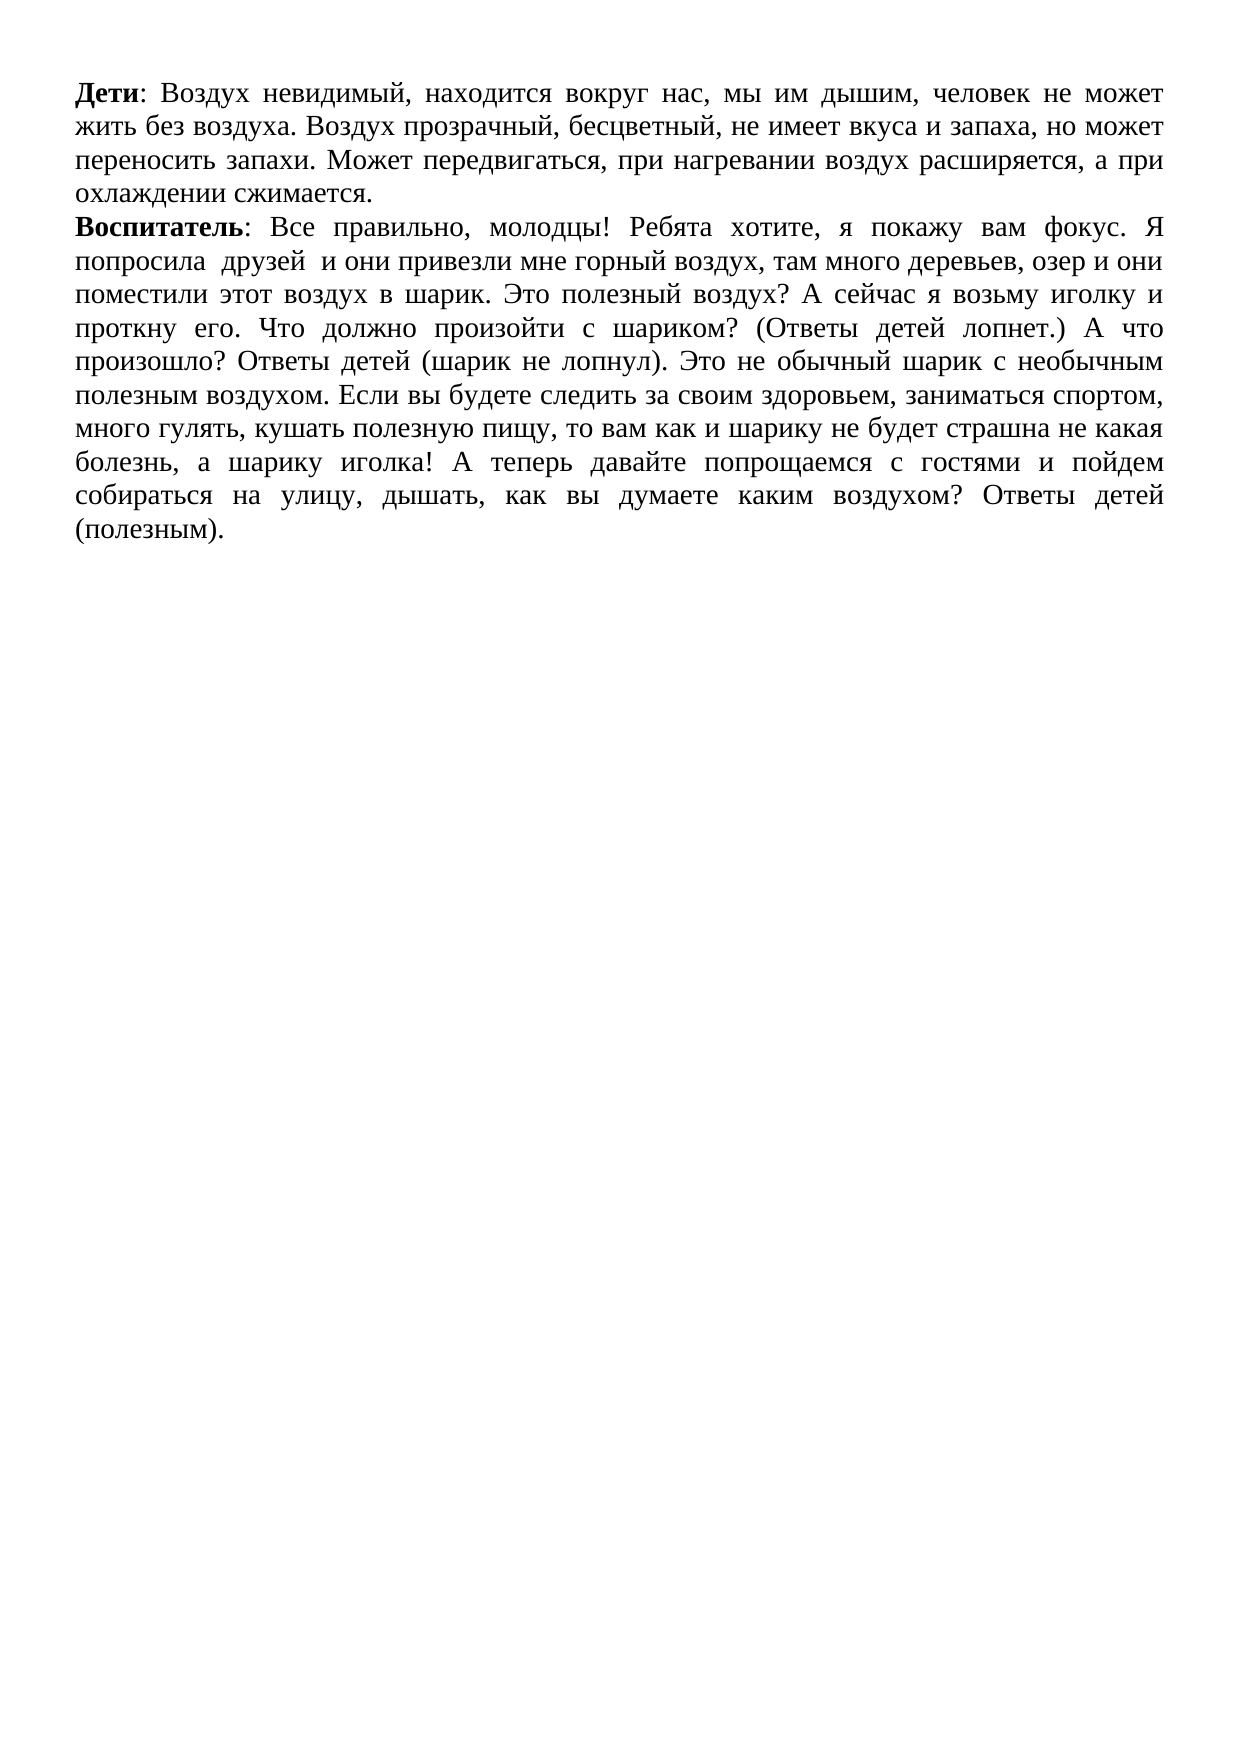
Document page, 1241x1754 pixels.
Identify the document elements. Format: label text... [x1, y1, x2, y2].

text Дети: Воздух невидимый, находится вокруг нас, мы им дышим, человек не может жить без воздуха. Воздух прозрачный, бесцветный, не имеет вкуса и запаха, но может переносить запахи. Может передвигаться, при нагревании воздух расширяется, а при охлаждении сжимается. [75, 75, 1165, 209]
text Воспитатель: Все правильно, молодцы! Ребята хотите, я покажу вам фокус. Я попросила друзей и они привезли мне горный воздух, там много деревьев, озер и они поместили этот воздух в шарик. Это полезный воздух? А сейчас я возьму иголку и проткну его. Что должно произойти с шариком? (Ответы детей лопнет.) А что произошло? Ответы детей (шарик не лопнул). Это не обычный шарик с необычным полезным воздухом. Если вы будете следить за своим здоровьем, заниматься спортом, много гулять, кушать полезную пищу, то вам как и шарику не будет страшна не какая болезнь, а шарику иголка! А теперь давайте попрощаемся с гостями и пойдем собираться на улицу, дышать, как вы думаете каким воздухом? Ответы детей (полезным). [75, 209, 1165, 544]
